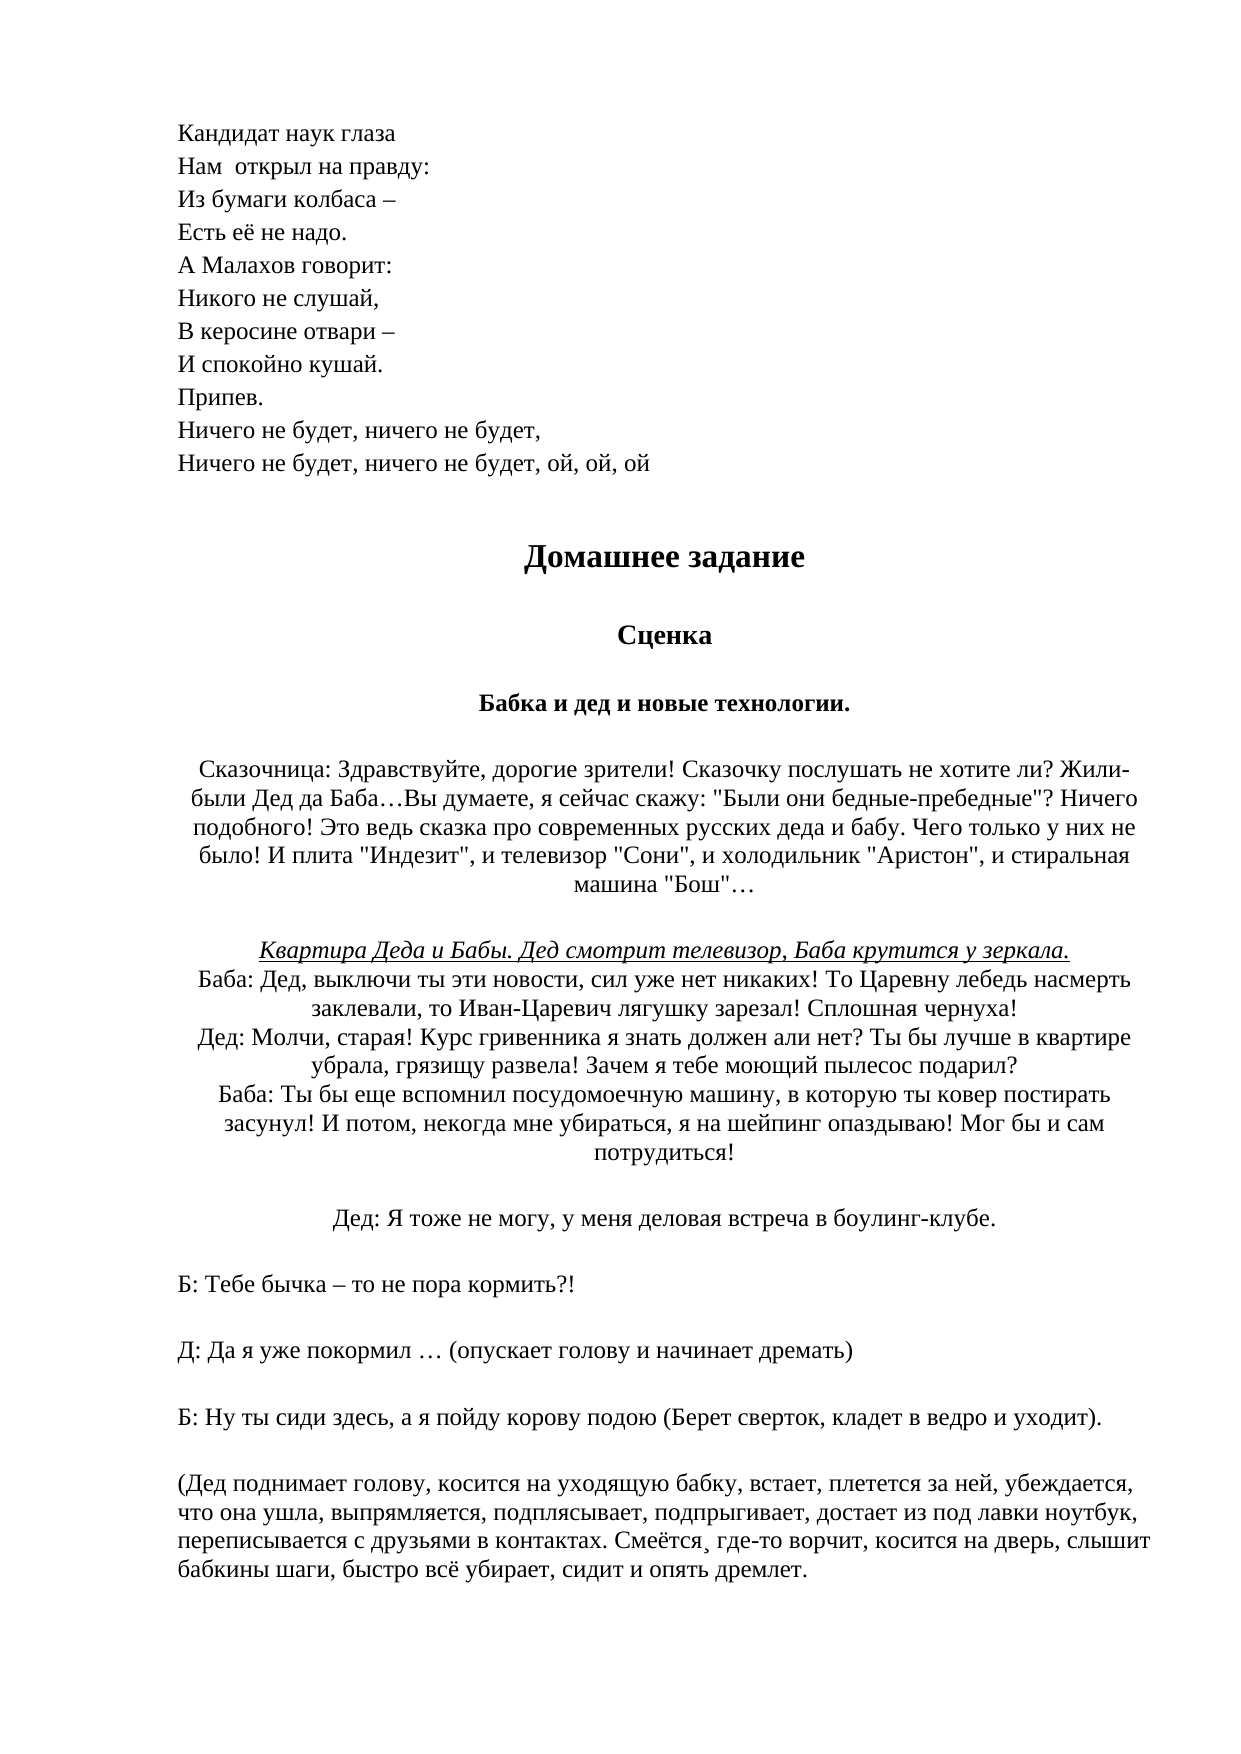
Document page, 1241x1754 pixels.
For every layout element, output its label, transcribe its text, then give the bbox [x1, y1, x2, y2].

text Квартира Деда и Бабы. Дед смотрит телевизор, Баба крутится у зеркала. Баба: Дед, выключи ты эти новости, сил уже нет никаких! То Царевну лебедь насмерть заклевали, то Иван-Царевич лягушку зарезал! Сплошная чернуха! Дед: Молчи, старая! Курс гривенника я знать должен али нет? Ты бы лучше в квартире убрала, грязищу развела! Зачем я тебе моющий пылесос подарил? Баба: Ты бы еще вспомнил посудомоечную машину, в которую ты ковер постирать засунул! И потом, некогда мне убираться, я на шейпинг опаздываю! Мог бы и сам потрудиться! [177, 936, 1152, 1166]
text Д: Да я уже покормил … (опускает голову и начинает дремать) [177, 1336, 1152, 1364]
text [177, 118, 1152, 477]
text (Дед поднимает голову, косится на уходящую бабку, встает, плетется за ней, убеждается, что она ушла, выпрямляется, подплясывает, подпрыгивает, достает из под лавки ноутбук, переписывается с друзьями в контактах. Смеётся¸ где-то ворчит, косится на дверь, слышит бабкины шаги, быстро всё убирает, сидит и опять дремлет. [177, 1468, 1152, 1583]
text Б: Тебе бычка – то не пора кормить?! [177, 1269, 1152, 1298]
text Сказочница: Здравствуйте, дорогие зрители! Сказочку послушать не хотите ли? Жили-были Дед да Баба…Вы думаете, я сейчас скажу: "Были они бедные-пребедные"? Ничего подобного! Это ведь сказка про современных русских деда и бабу. Чего только у них не было! И плита "Индезит", и телевизор "Сони", и холодильник "Аристон", и стиральная машина "Бош"… [177, 754, 1152, 898]
text Б: Ну ты сиди здесь, а я пойду корову подою (Берет сверток, кладет в ведро и уходит). [177, 1402, 1152, 1431]
text Бабка и дед и новые технологии. [177, 688, 1152, 717]
text Дед: Я тоже не могу, у меня деловая встреча в боулинг-клубе. [177, 1203, 1152, 1232]
text Сценка [177, 618, 1152, 651]
text Домашнее задание [177, 502, 1152, 575]
